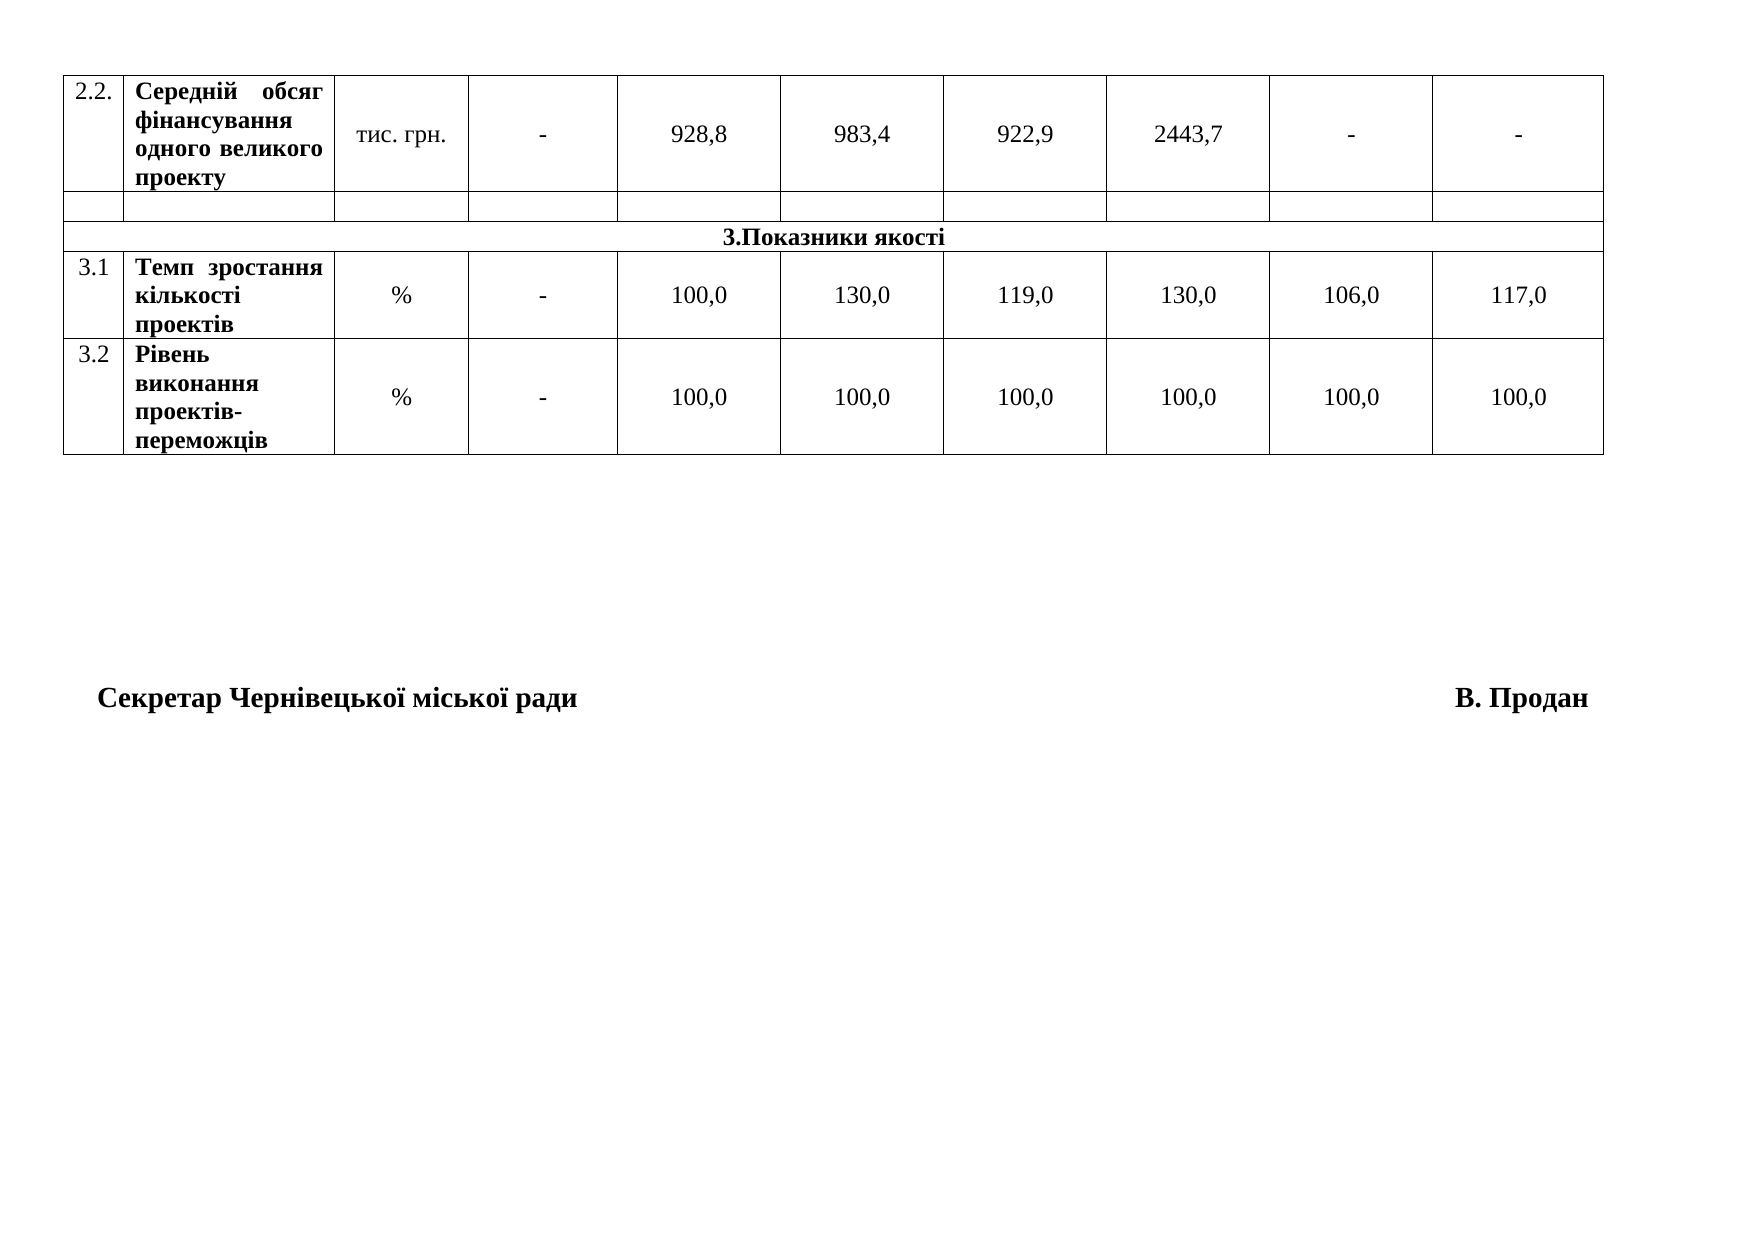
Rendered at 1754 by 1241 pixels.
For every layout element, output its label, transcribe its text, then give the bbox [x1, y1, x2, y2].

table_cell - [469, 76, 617, 191]
table_cell 3.2 [64, 339, 123, 454]
table_cell 928,8 [618, 76, 780, 191]
table_cell 100,0 [618, 252, 780, 338]
table_cell 100,0 [618, 339, 780, 454]
table_cell Темп зростання кількості проектів [124, 252, 334, 338]
table_cell 106,0 [1270, 252, 1432, 338]
table_cell Рівень виконання проектів-переможців [124, 339, 334, 454]
table_cell тис. грн. [335, 76, 468, 191]
table_cell 130,0 [781, 252, 943, 338]
table_cell % [335, 252, 468, 338]
table_cell 119,0 [944, 252, 1106, 338]
table_cell 2.2. [64, 76, 123, 191]
table_cell 3.1 [64, 252, 123, 338]
table_cell - [469, 339, 617, 454]
table_cell 130,0 [1107, 252, 1269, 338]
table_cell 100,0 [781, 339, 943, 454]
table_cell 100,0 [1433, 339, 1603, 454]
table_cell 100,0 [944, 339, 1106, 454]
table_cell [1433, 192, 1603, 221]
table_cell [781, 192, 943, 221]
table_cell 922,9 [944, 76, 1106, 191]
table_cell % [335, 339, 468, 454]
table_cell [944, 192, 1106, 221]
table_cell 3.Показники якості [64, 222, 1603, 251]
table_cell [1107, 192, 1269, 221]
table_cell 100,0 [1270, 339, 1432, 454]
table_cell [618, 192, 780, 221]
table_cell 117,0 [1433, 252, 1603, 338]
table_cell [124, 192, 334, 221]
table_cell [1270, 192, 1432, 221]
table_cell - [469, 252, 617, 338]
table_cell 2443,7 [1107, 76, 1269, 191]
table_cell 100,0 [1107, 339, 1269, 454]
table_cell - [1270, 76, 1432, 191]
table_cell Середній обсяг фінансування одного великого проекту [124, 76, 334, 191]
table_cell [335, 192, 468, 221]
table_cell [469, 192, 617, 221]
text Секретар Чернівецької міської ради В. Продан [75, 680, 1679, 714]
table_cell 983,4 [781, 76, 943, 191]
table_cell - [1433, 76, 1603, 191]
table_cell [64, 192, 123, 221]
